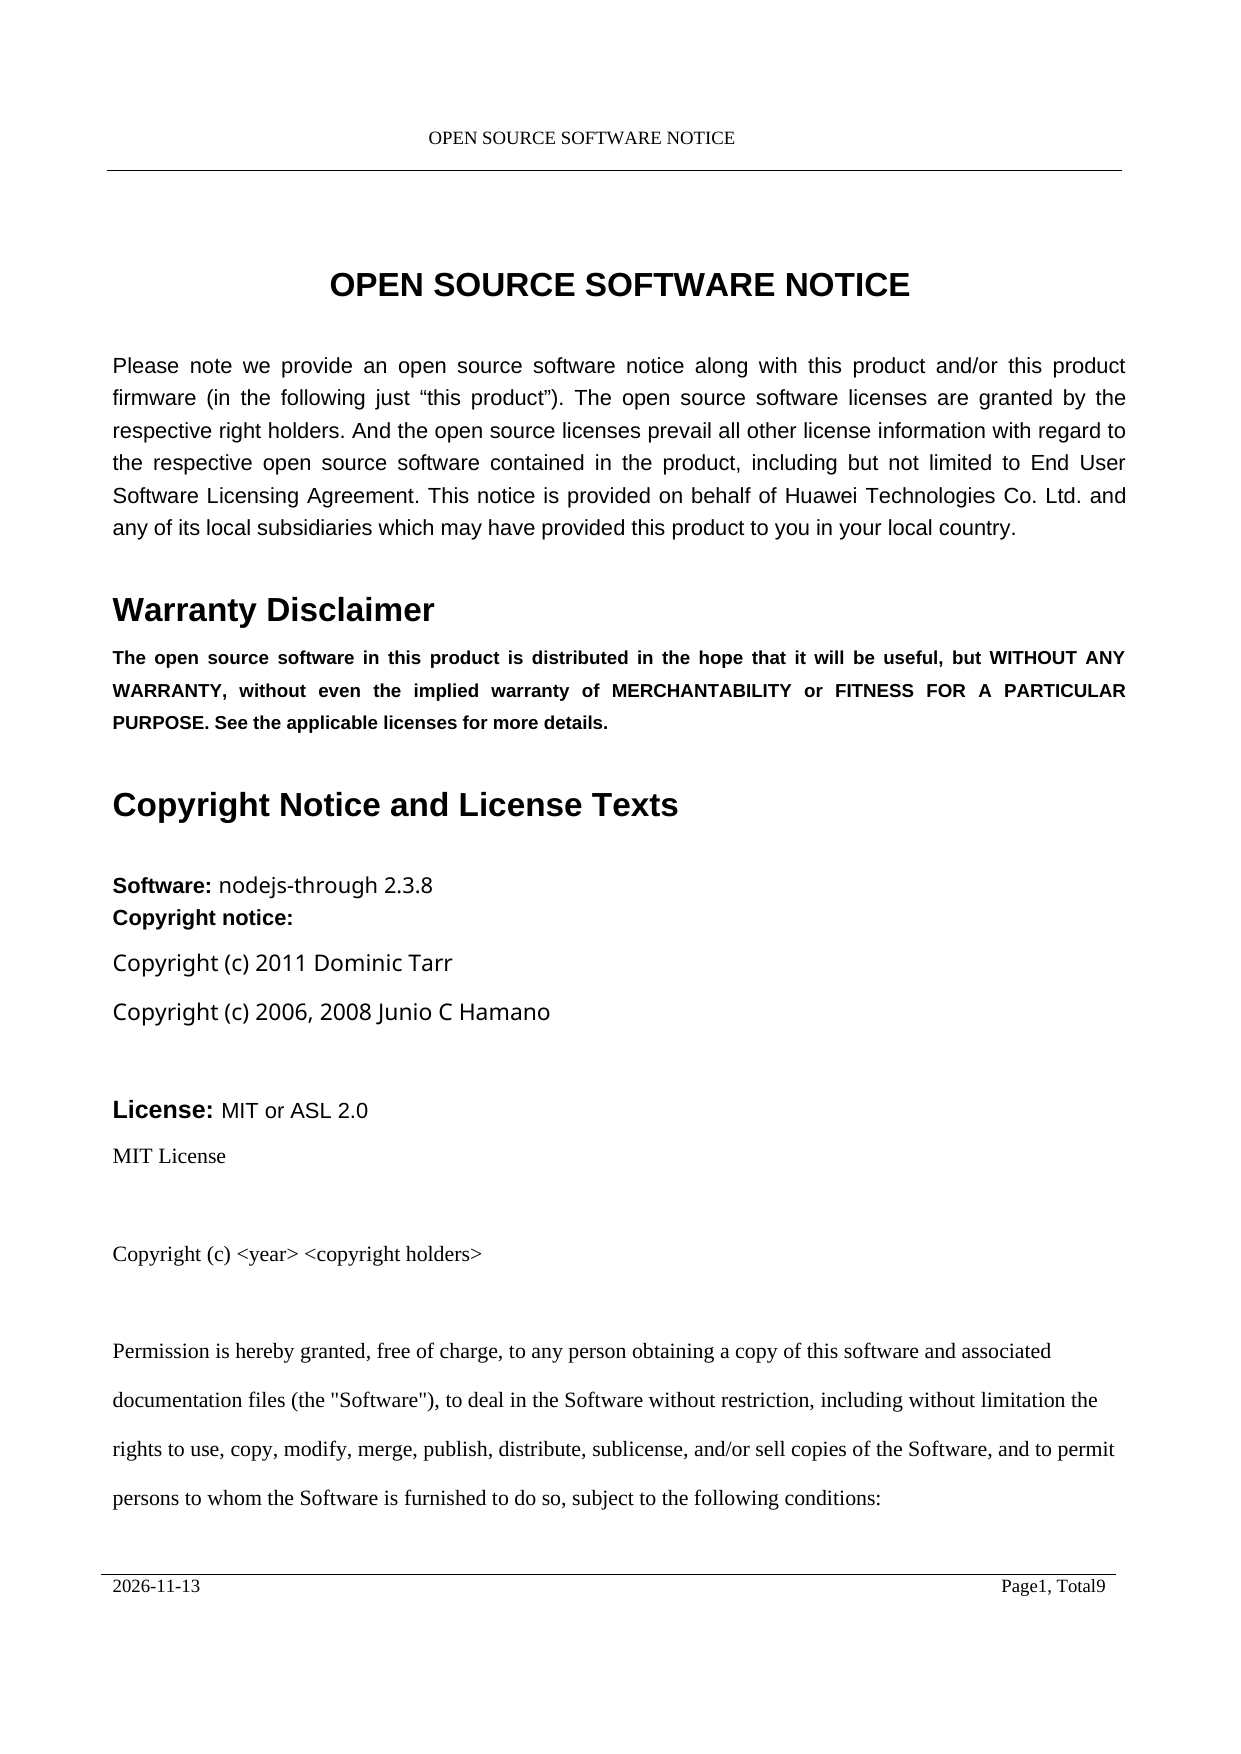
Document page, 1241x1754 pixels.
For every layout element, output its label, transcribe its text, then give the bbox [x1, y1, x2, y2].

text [112, 1140, 1128, 1513]
text Copyright notice: [112, 901, 1128, 934]
text Copyright Notice and License Texts [112, 771, 1128, 836]
text License: MIT or ASL 2.0 [112, 1093, 1128, 1125]
text Copyright (c) 2011 Dominic Tarr Copyright (c) 2006, 2008 Junio C Hamano [112, 947, 1128, 1077]
text Warranty Disclaimer [112, 576, 1128, 641]
text OPEN SOURCE SOFTWARE NOTICE [112, 251, 1128, 316]
text The open source software in this product is distributed in the hope that it will be useful, but WITHOUT ANY WARRANTY, without even the implied warranty of MERCHANTABILITY or FITNESS FOR A PARTICULAR PURPOSE. See the applicable licenses for more details. [112, 641, 1128, 739]
text Software: nodejs-through 2.3.8 [112, 869, 1128, 901]
text Please note we provide an open source software notice along with this product and/or this product firmware (in the following just “this product”). The open source software licenses are granted by the respective right holders. And the open source licenses prevail all other license information with regard to the respective open source software contained in the product, including but not limited to End User Software Licensing Agreement. This notice is provided on behalf of Huawei Technologies Co. Ltd. and any of its local subsidiaries which may have provided this product to you in your local country. [112, 349, 1128, 544]
